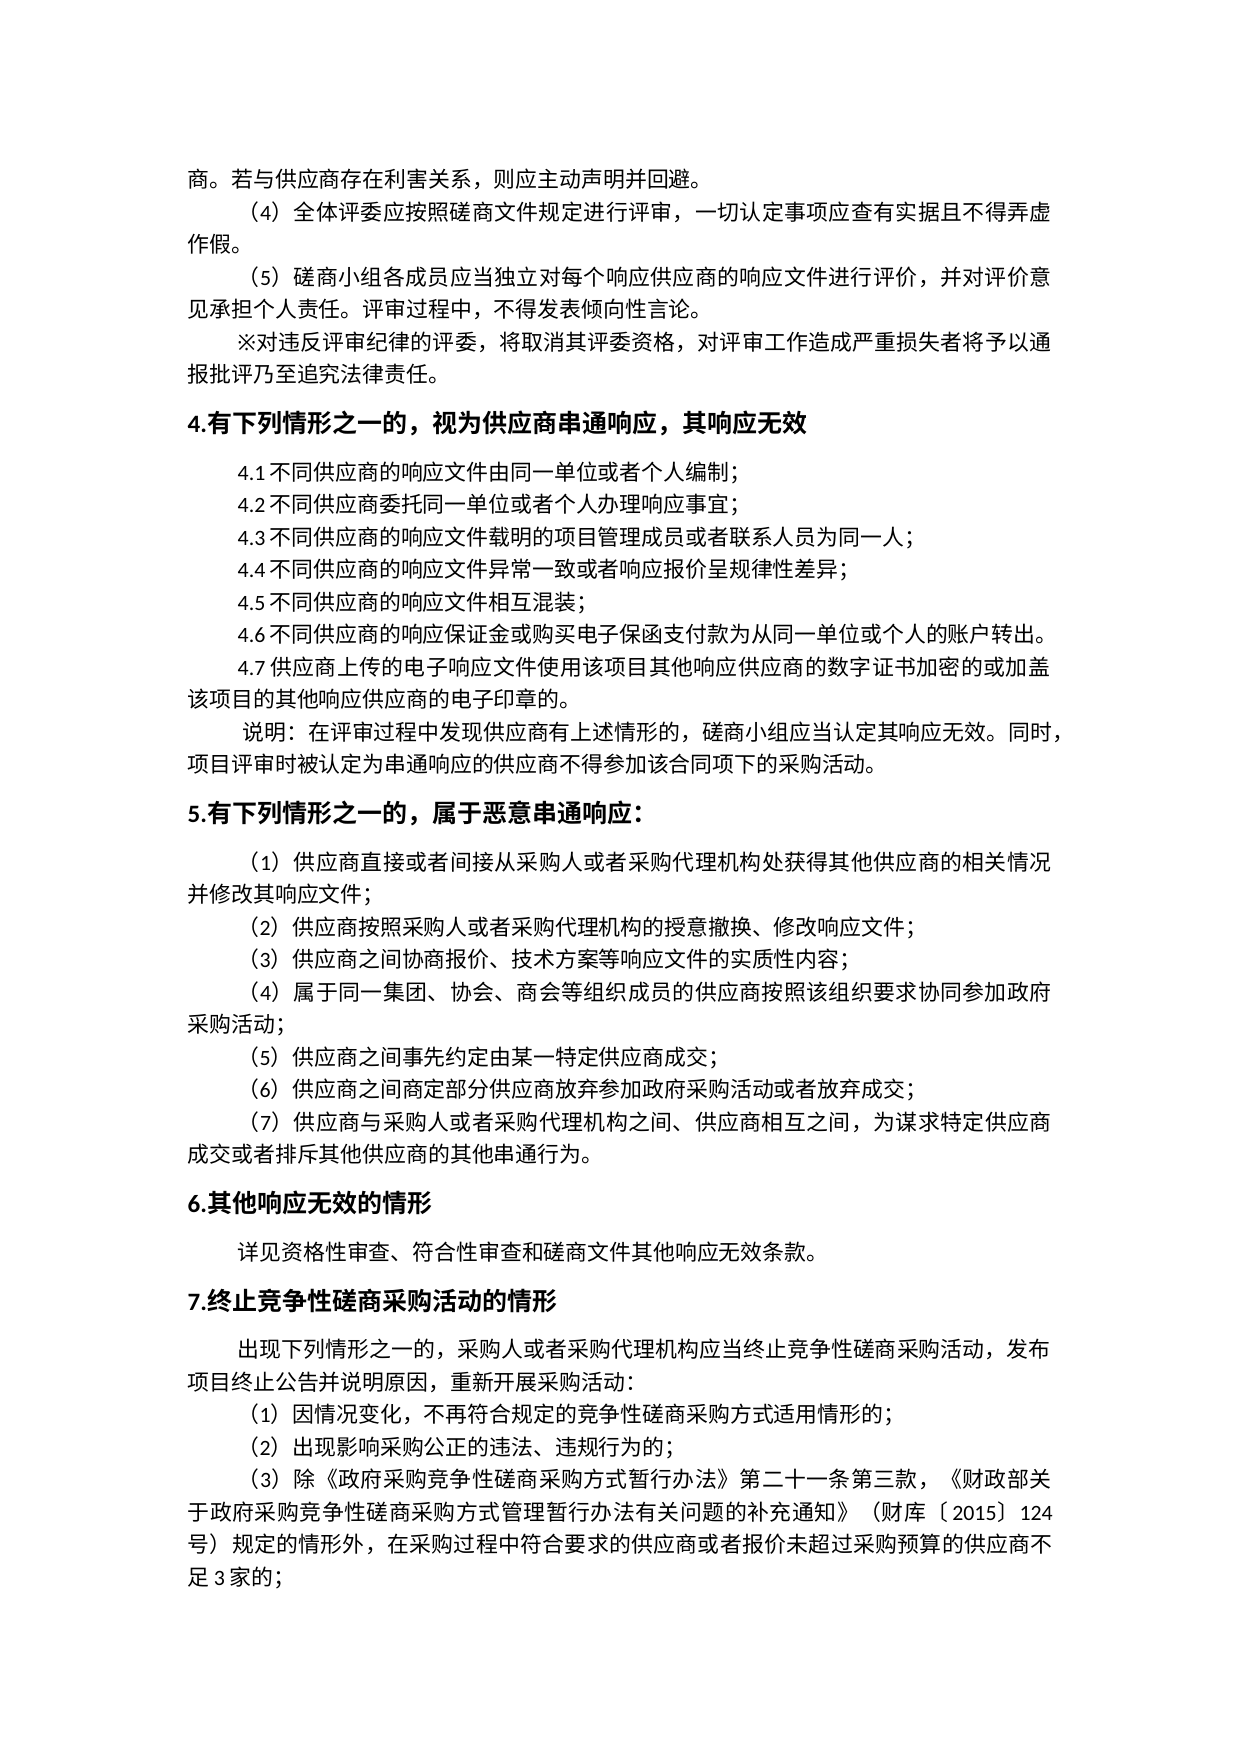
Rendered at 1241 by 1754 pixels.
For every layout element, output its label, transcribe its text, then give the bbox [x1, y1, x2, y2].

text 4.2不同供应商委托同一单位或者个人办理响应事宜； [187, 487, 1053, 519]
text （4）全体评委应按照磋商文件规定进行评审，一切认定事项应查有实据且不得弄虚作假。 [187, 194, 1053, 259]
text （5）供应商之间事先约定由某一特定供应商成交； [187, 1039, 1053, 1072]
text 4.3不同供应商的响应文件载明的项目管理成员或者联系人员为同一人； [187, 519, 1053, 552]
text （6）供应商之间商定部分供应商放弃参加政府采购活动或者放弃成交； [187, 1072, 1053, 1104]
text 出现下列情形之一的，采购人或者采购代理机构应当终止竞争性磋商采购活动，发布项目终止公告并说明原因，重新开展采购活动： [187, 1332, 1053, 1397]
text 详见资格性审查、符合性审查和磋商文件其他响应无效条款。 [187, 1234, 1053, 1267]
text 5.有下列情形之一的，属于恶意串通响应： [187, 779, 1053, 844]
text 4.有下列情形之一的，视为供应商串通响应，其响应无效 [187, 389, 1053, 454]
text 说明：在评审过程中发现供应商有上述情形的，磋商小组应当认定其响应无效。同时，项目评审时被认定为串通响应的供应商不得参加该合同项下的采购活动。 [187, 714, 1053, 779]
text （3）除《政府采购竞争性磋商采购方式暂行办法》第二十一条第三款，《财政部关于政府采购竞争性磋商采购方式管理暂行办法有关问题的补充通知》（财库〔2015〕124号）规定的情形外，在采购过程中符合要求的供应商或者报价未超过采购预算的供应商不足3家的； [187, 1462, 1053, 1592]
text （4）属于同一集团、协会、商会等组织成员的供应商按照该组织要求协同参加政府采购活动； [187, 974, 1053, 1039]
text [187, 162, 1053, 194]
text （2）出现影响采购公正的违法、违规行为的； [187, 1429, 1053, 1462]
text 4.4不同供应商的响应文件异常一致或者响应报价呈规律性差异； [187, 552, 1053, 584]
text （1）因情况变化，不再符合规定的竞争性磋商采购方式适用情形的； [187, 1397, 1053, 1429]
text ※对违反评审纪律的评委，将取消其评委资格，对评审工作造成严重损失者将予以通报批评乃至追究法律责任。 [187, 324, 1053, 389]
text （3）供应商之间协商报价、技术方案等响应文件的实质性内容； [187, 942, 1053, 974]
text （2）供应商按照采购人或者采购代理机构的授意撤换、修改响应文件； [187, 909, 1053, 942]
text 4.5不同供应商的响应文件相互混装； [187, 584, 1053, 617]
text 4.6不同供应商的响应保证金或购买电子保函支付款为从同一单位或个人的账户转出。 [187, 617, 1053, 649]
text （5）磋商小组各成员应当独立对每个响应供应商的响应文件进行评价，并对评价意见承担个人责任。评审过程中，不得发表倾向性言论。 [187, 259, 1053, 324]
text （1）供应商直接或者间接从采购人或者采购代理机构处获得其他供应商的相关情况并修改其响应文件； [187, 844, 1053, 909]
text 4.1不同供应商的响应文件由同一单位或者个人编制； [187, 454, 1053, 487]
text 7.终止竞争性磋商采购活动的情形 [187, 1267, 1053, 1332]
text （7）供应商与采购人或者采购代理机构之间、供应商相互之间，为谋求特定供应商成交或者排斥其他供应商的其他串通行为。 [187, 1104, 1053, 1169]
text 4.7供应商上传的电子响应文件使用该项目其他响应供应商的数字证书加密的或加盖该项目的其他响应供应商的电子印章的。 [187, 649, 1053, 714]
text 6.其他响应无效的情形 [187, 1169, 1053, 1234]
